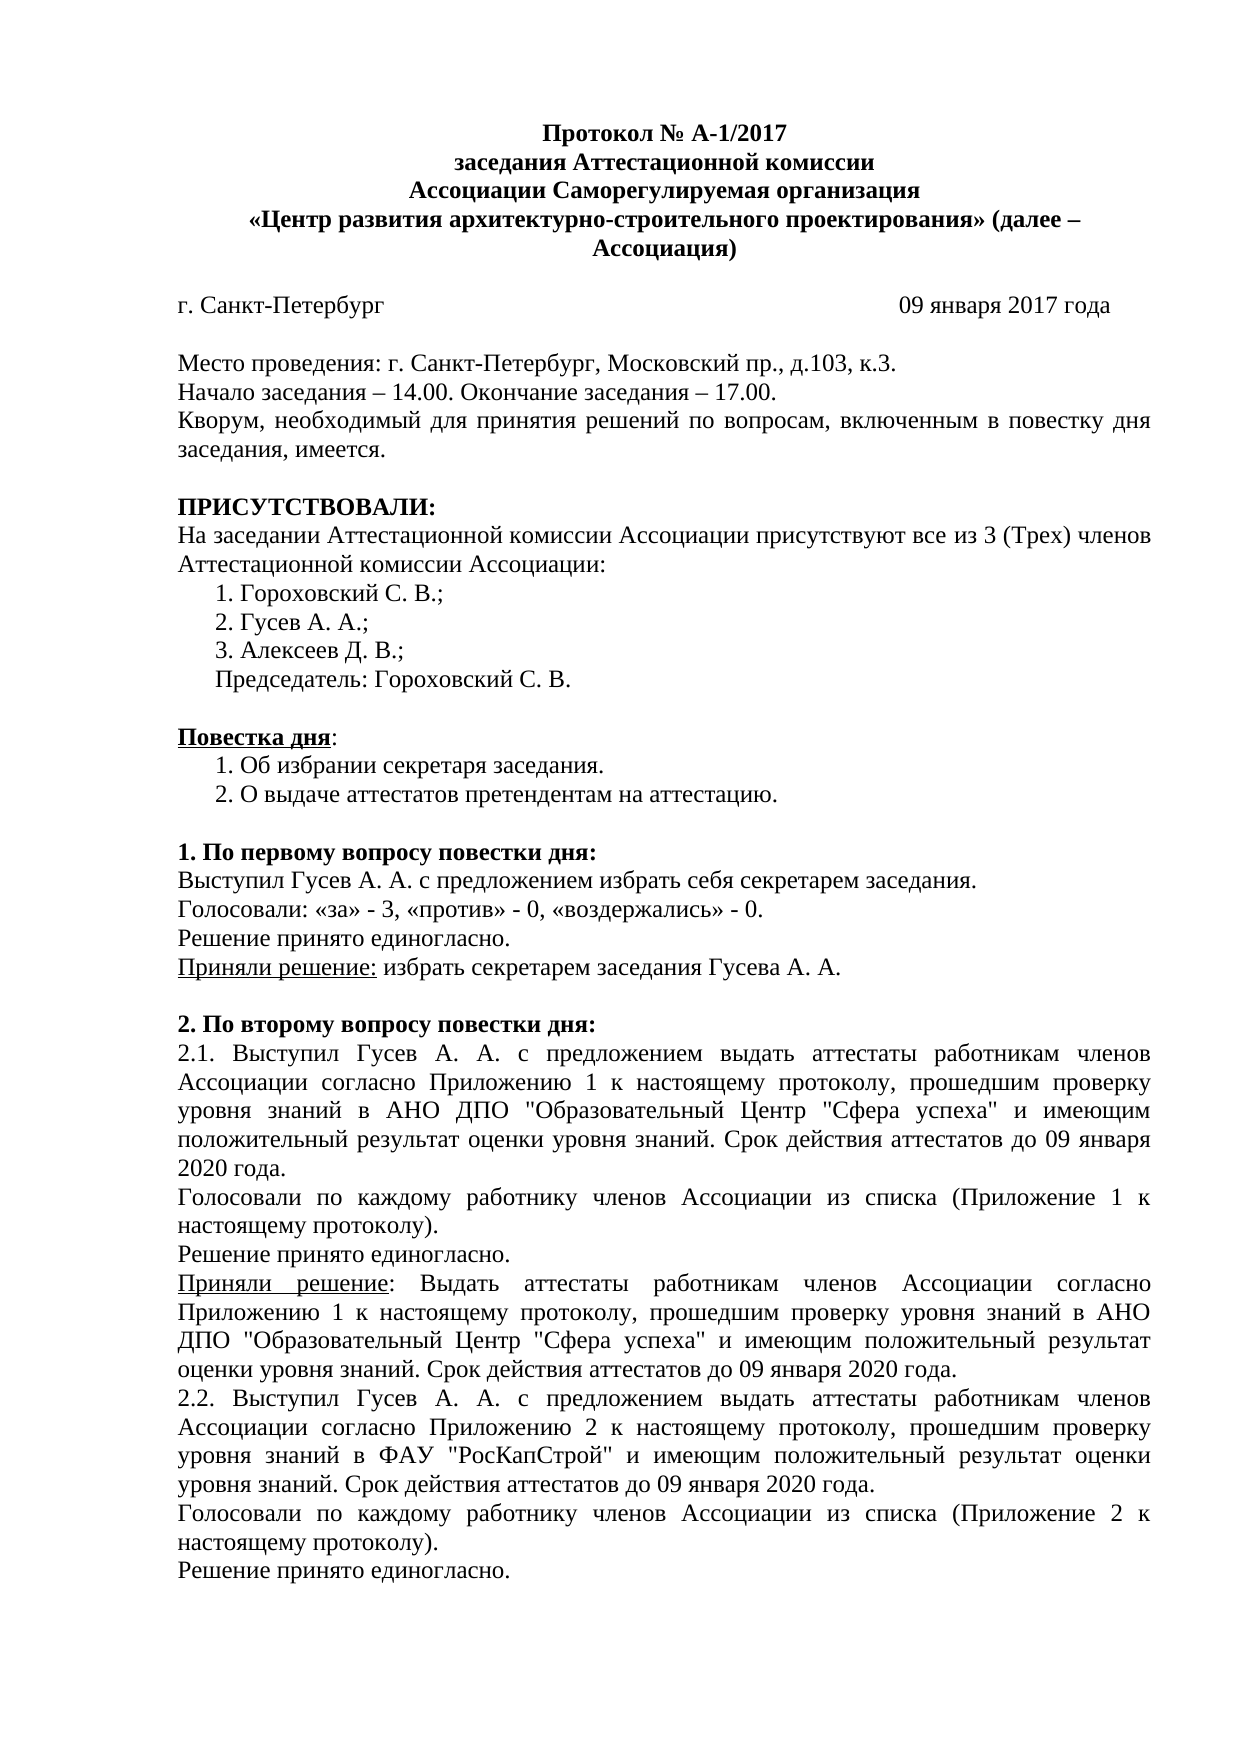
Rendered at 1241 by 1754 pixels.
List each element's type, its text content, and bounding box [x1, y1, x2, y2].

text Начало заседания – 14.00. Окончание заседания – 17.00. [177, 377, 1152, 406]
text ПРИСУТСТВОВАЛИ: [177, 492, 1152, 521]
text Решение принято единогласно. [177, 1556, 1152, 1584]
text 2.2. Выступил Гусев А. А. с предложением выдать аттестаты работникам членов Ассоциации согласно Приложению 2 к настоящему протоколу, прошедшим проверку уровня знаний в ФАУ "РосКапСтрой" и имеющим положительный результат оценки уровня знаний. Срок действия аттестатов до 09 января 2020 года. [177, 1383, 1152, 1498]
text 1. По первому вопросу повестки дня: [177, 837, 1152, 866]
text 2.1. Выступил Гусев А. А. с предложением выдать аттестаты работникам членов Ассоциации согласно Приложению 1 к настоящему протоколу, прошедшим проверку уровня знаний в АНО ДПО "Образовательный Центр "Сфера успеха" и имеющим положительный результат оценки уровня знаний. Срок действия аттестатов до 09 января 2020 года. [177, 1038, 1152, 1182]
text Выступил Гусев А. А. с предложением избрать себя секретарем заседания. [177, 866, 1152, 894]
text 1. Гороховский С. В.; [215, 578, 1152, 607]
text Повестка дня: [177, 722, 1152, 751]
text Голосовали по каждому работнику членов Ассоциации из списка (Приложение 2 к настоящему протоколу). [177, 1498, 1152, 1556]
text 3. Алексеев Д. В.; [215, 636, 1152, 664]
text 1. Об избрании секретаря заседания. [215, 751, 1152, 779]
text Голосовали: «за» - 3, «против» - 0, «воздержались» - 0. [177, 894, 1152, 923]
text Решение принято единогласно. [177, 1239, 1152, 1268]
text Голосовали по каждому работнику членов Ассоциации из списка (Приложение 1 к настоящему протоколу). [177, 1182, 1152, 1239]
text Место проведения: г. Санкт-Петербург, Московский пр., д.103, к.3. [177, 348, 1152, 377]
text Ассоциации Саморегулируемая организация [177, 176, 1152, 204]
text 2. По второму вопросу повестки дня: [177, 1009, 1152, 1038]
text Протокол № А-1/2017 [177, 118, 1152, 147]
text заседания Аттестационной комиссии [177, 147, 1152, 176]
text 2. О выдаче аттестатов претендентам на аттестацию. [215, 779, 1152, 808]
text Кворум, необходимый для принятия решений по вопросам, включенным в повестку дня заседания, имеется. [177, 406, 1152, 463]
text Приняли решение: Выдать аттестаты работникам членов Ассоциации согласно Приложению 1 к настоящему протоколу, прошедшим проверку уровня знаний в АНО ДПО "Образовательный Центр "Сфера успеха" и имеющим положительный результат оценки уровня знаний. Срок действия аттестатов до 09 января 2020 года. [177, 1268, 1152, 1383]
text «Центр развития архитектурно-строительного проектирования» (далее – Ассоциация) [177, 204, 1152, 262]
text На заседании Аттестационной комиссии Ассоциации присутствуют все из 3 (Трех) членов Аттестационной комиссии Ассоциации: [177, 521, 1152, 578]
text г. Санкт-Петербург 09 января 2017 года [177, 291, 1152, 319]
text Председатель: Гороховский С. В. [215, 664, 1152, 693]
text 2. Гусев А. А.; [215, 607, 1152, 636]
text Решение принято единогласно. [177, 923, 1152, 952]
text Приняли решение: избрать секретарем заседания Гусева А. А. [177, 952, 1152, 981]
